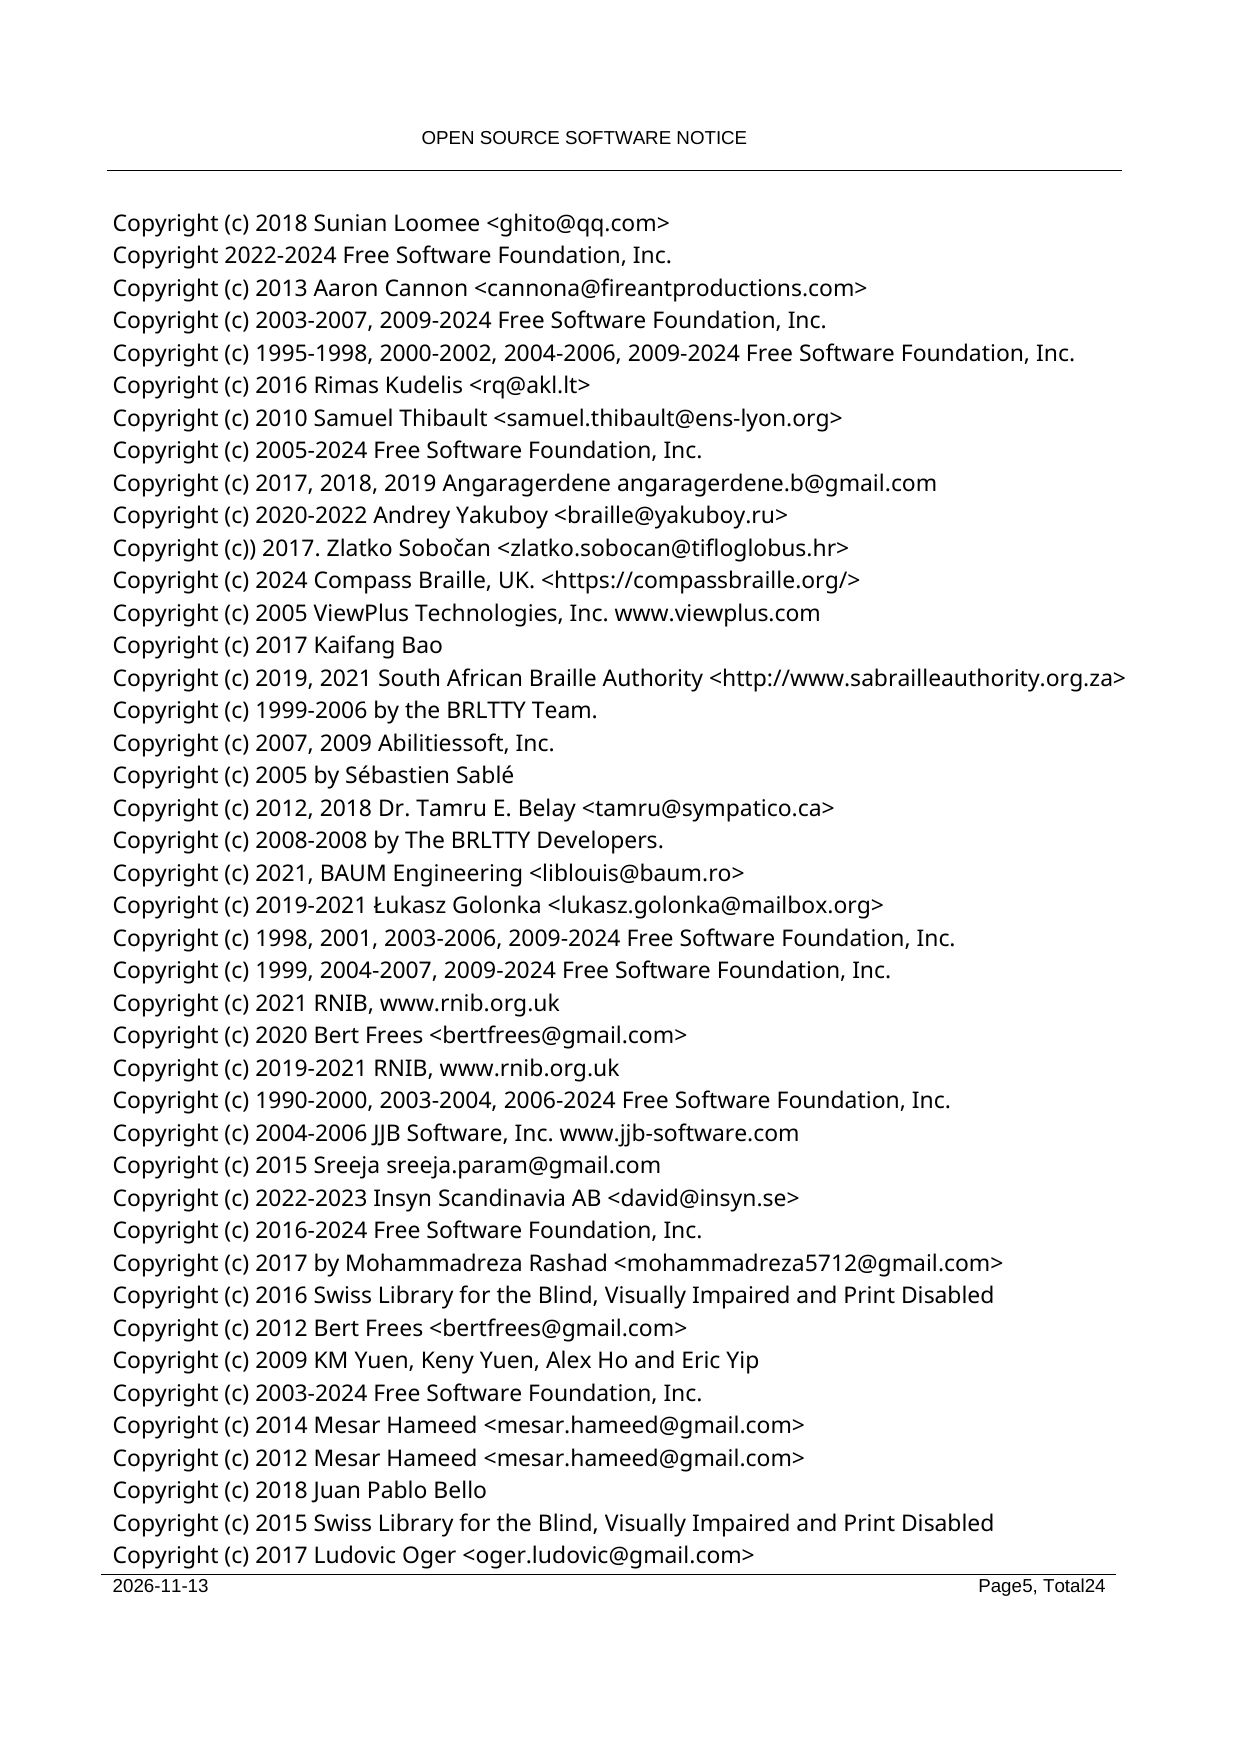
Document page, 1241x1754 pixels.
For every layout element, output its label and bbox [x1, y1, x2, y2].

text [112, 206, 1128, 1571]
